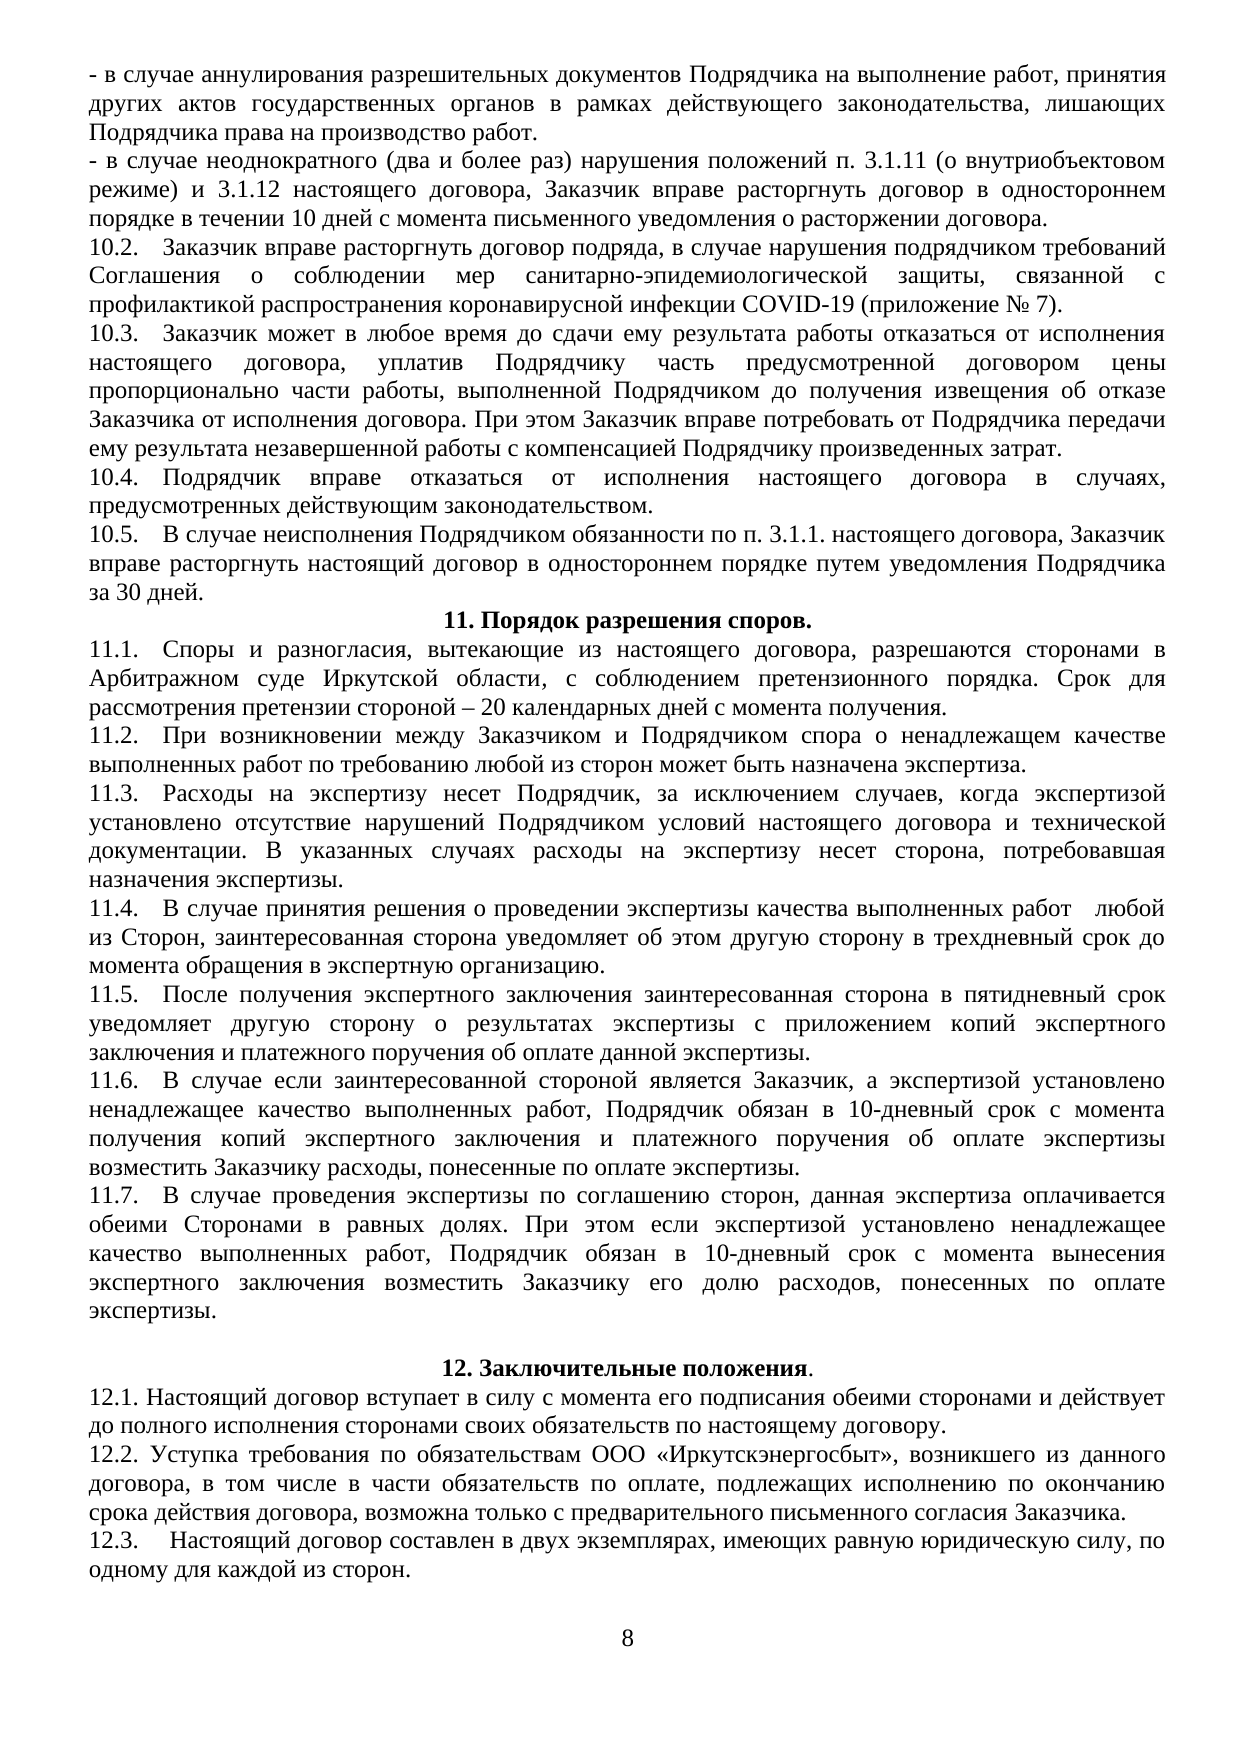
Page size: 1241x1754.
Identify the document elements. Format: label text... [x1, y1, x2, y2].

list Заказчик может в любое время до сдачи ему результата работы отказаться от исполнения настоящего договора, уплатив Подрядчику часть предусмотренной договором цены пропорционально части работы, выполненной Подрядчиком до получения извещения об отказе Заказчика от исполнения договора. При этом Заказчик вправе потребовать от Подрядчика передачи ему результата незавершенной работы с компенсацией Подрядчику произведенных затрат. [89, 318, 1167, 462]
list В случае проведения экспертизы по соглашению сторон, данная экспертиза оплачивается обеими Сторонами в равных долях. При этом если экспертизой установлено ненадлежащее качество выполненных работ, Подрядчик обязан в 10-дневный срок с момента вынесения экспертного заключения возместить Заказчику его долю расходов, понесенных по оплате экспертизы. [89, 1180, 1167, 1324]
list Заказчик вправе расторгнуть договор подряда, в случае нарушения подрядчиком требований Соглашения о соблюдении мер санитарно-эпидемиологической защиты, связанной с профилактикой распространения коронавирусной инфекции COVID-19 (приложение № 7). [89, 232, 1167, 318]
list Расходы на экспертизу несет Подрядчик, за исключением случаев, когда экспертизой установлено отсутствие нарушений Подрядчиком условий настоящего договора и технической документации. В указанных случаях расходы на экспертизу несет сторона, потребовавшая назначения экспертизы. [89, 778, 1167, 893]
list Порядок разрешения споров. [89, 605, 1167, 634]
list Подрядчик вправе отказаться от исполнения настоящего договора в случаях, предусмотренных действующим законодательством. [89, 462, 1167, 519]
list 12. Заключительные положения. [89, 1353, 1167, 1382]
text 12.1. Настоящий договор вступает в силу с момента его подписания обеими сторонами и действует до полного исполнения сторонами своих обязательств по настоящему договору. [89, 1382, 1167, 1439]
list При возникновении между Заказчиком и Подрядчиком спора о ненадлежащем качестве выполненных работ по требованию любой из сторон может быть назначена экспертиза. [89, 720, 1167, 778]
list После получения экспертного заключения заинтересованная сторона в пятидневный срок уведомляет другую сторону о результатах экспертизы с приложением копий экспертного заключения и платежного поручения об оплате данной экспертизы. [89, 979, 1167, 1065]
list Споры и разногласия, вытекающие из настоящего договора, разрешаются сторонами в Арбитражном суде Иркутской области, с соблюдением претензионного порядка. Срок для рассмотрения претензии стороной – 20 календарных дней с момента получения. [89, 634, 1167, 720]
list В случае принятия решения о проведении экспертизы качества выполненных работ любой из Сторон, заинтересованная сторона уведомляет об этом другую сторону в трехдневный срок до момента обращения в экспертную организацию. [89, 893, 1167, 979]
text - в случае неоднократного (два и более раз) нарушения положений п. 3.1.11 (о внутриобъектовом режиме) и 3.1.12 настоящего договора, Заказчик вправе расторгнуть договор в одностороннем порядке в течении 10 дней с момента письменного уведомления о расторжении договора. [89, 145, 1167, 232]
text - в случае аннулирования разрешительных документов Подрядчика на выполнение работ, принятия других актов государственных органов в рамках действующего законодательства, лишающих Подрядчика права на производство работ. [89, 59, 1167, 145]
text 12.2. Уступка требования по обязательствам ООО «Иркутскэнергосбыт», возникшего из данного договора, в том числе в части обязательств по оплате, подлежащих исполнению по окончанию срока действия договора, возможна только с предварительного письменного согласия Заказчика. [89, 1439, 1167, 1525]
list В случае если заинтересованной стороной является Заказчик, а экспертизой установлено ненадлежащее качество выполненных работ, Подрядчик обязан в 10-дневный срок с момента получения копий экспертного заключения и платежного поручения об оплате экспертизы возместить Заказчику расходы, понесенные по оплате экспертизы. [89, 1065, 1167, 1180]
list Настоящий договор составлен в двух экземплярах, имеющих равную юридическую силу, по одному для каждой из сторон. [89, 1525, 1167, 1583]
list В случае неисполнения Подрядчиком обязанности по п. 3.1.1. настоящего договора, Заказчик вправе расторгнуть настоящий договор в одностороннем порядке путем уведомления Подрядчика за 30 дней. [89, 519, 1167, 605]
